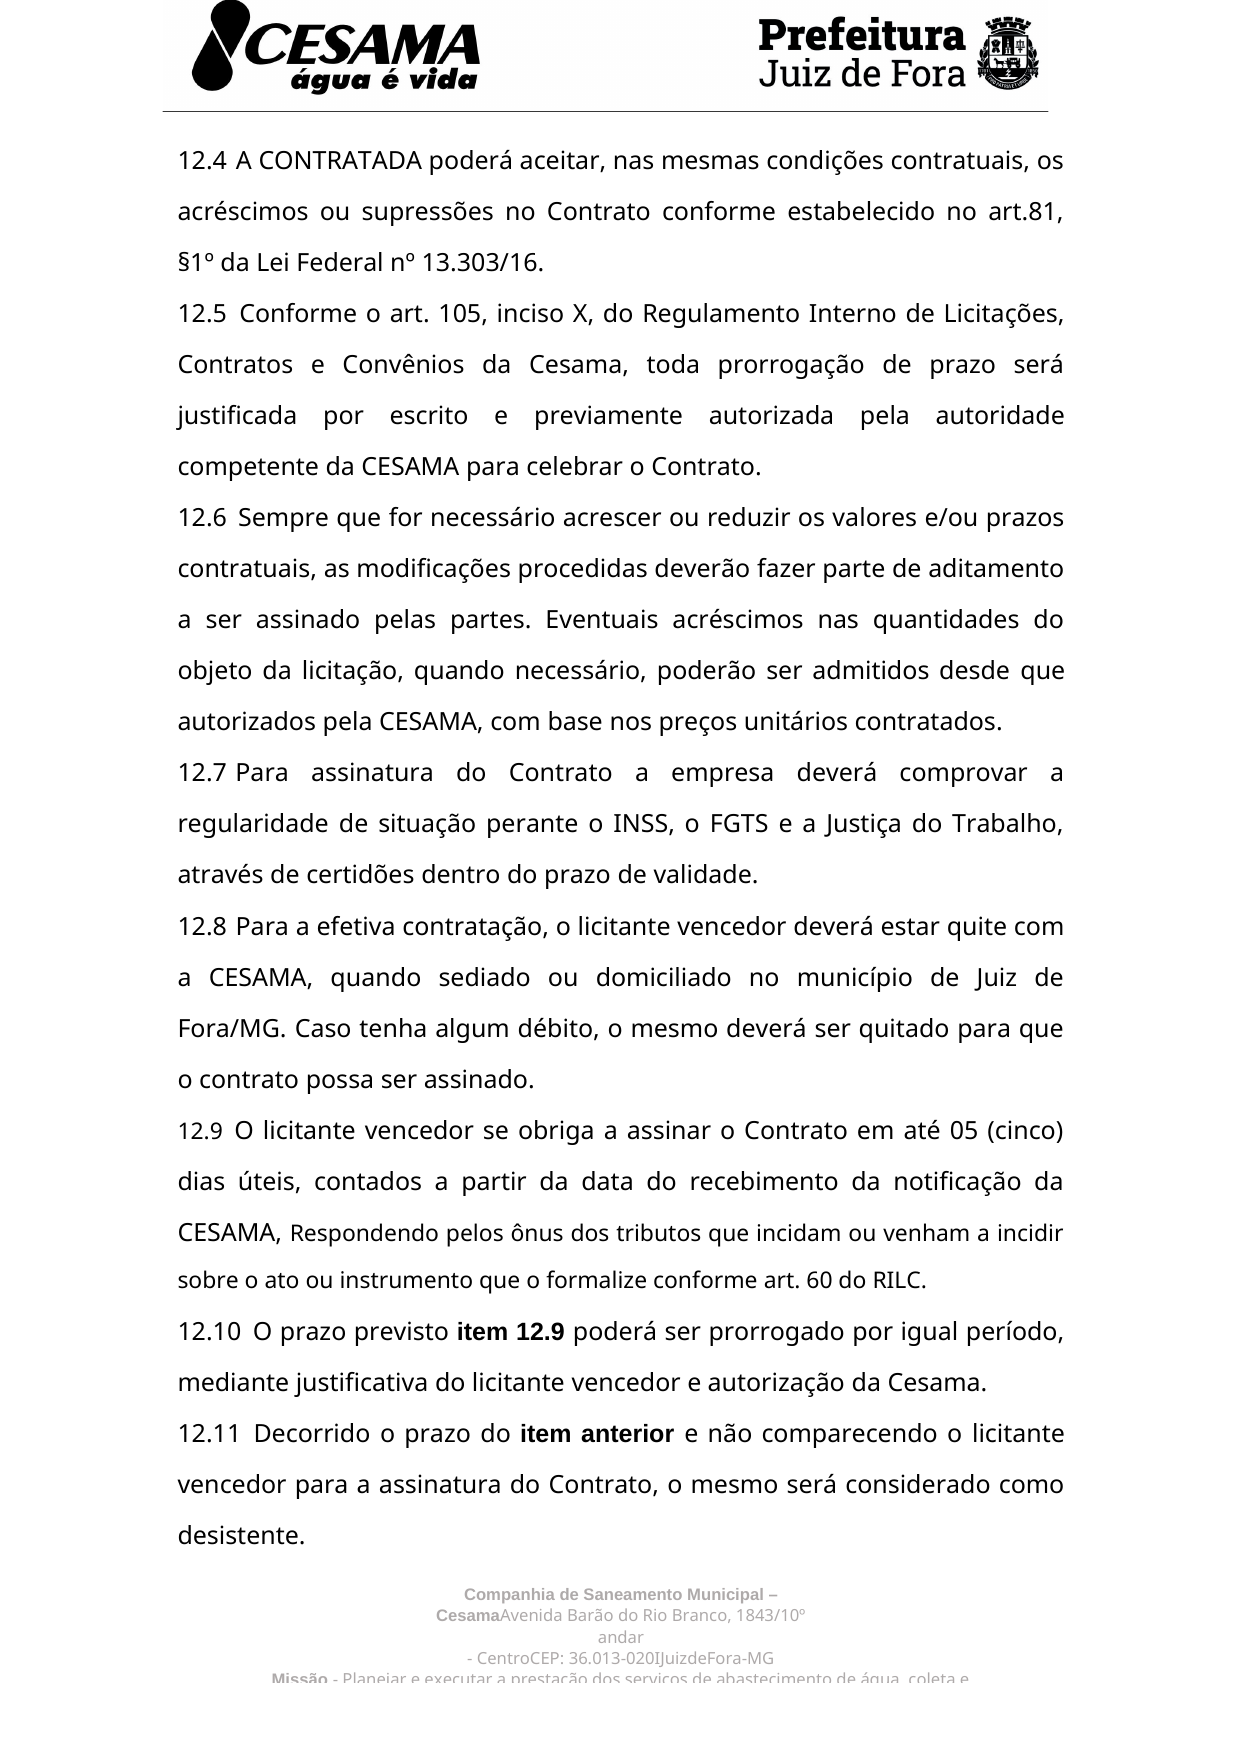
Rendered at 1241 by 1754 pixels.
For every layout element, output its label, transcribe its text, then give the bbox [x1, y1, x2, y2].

picture [162, 0, 1049, 112]
list Para assinatura do Contrato a empresa deverá comprovar a regularidade de situação perante o INSS, o FGTS e a Justiça do Trabalho, através de certidões dentro do prazo de validade. [177, 755, 1065, 891]
list Decorrido o prazo do item anterior e não comparecendo o licitante vencedor para a assinatura do Contrato, o mesmo será considerado como desistente. [177, 1416, 1065, 1552]
list Para a efetiva contratação, o licitante vencedor deverá estar quite com a CESAMA, quando sediado ou domiciliado no município de Juiz de Fora/MG. Caso tenha algum débito, o mesmo deverá ser quitado para que o contrato possa ser assinado. [177, 908, 1065, 1095]
list Sempre que for necessário acrescer ou reduzir os valores e/ou prazos contratuais, as modificações procedidas deverão fazer parte de aditamento a ser assinado pelas partes. Eventuais acréscimos nas quantidades do objeto da licitação, quando necessário, poderão ser admitidos desde que autorizados pela CESAMA, com base nos preços unitários contratados. [177, 500, 1065, 738]
list Conforme o art. 105, inciso X, do Regulamento Interno de Licitações, Contratos e Convênios da Cesama, toda prorrogação de prazo será justificada por escrito e previamente autorizada pela autoridade competente da CESAMA para celebrar o Contrato. [177, 296, 1065, 483]
list A CONTRATADA poderá aceitar, nas mesmas condições contratuais, os acréscimos ou supressões no Contrato conforme estabelecido no art.81, §1º da Lei Federal nº 13.303/16. [177, 142, 1065, 279]
list O prazo previsto item 12.9 poderá ser prorrogado por igual período, mediante justificativa do licitante vencedor e autorização da Cesama. [177, 1313, 1065, 1399]
list O licitante vencedor se obriga a assinar o Contrato em até 05 (cinco) dias úteis, contados a partir da data do recebimento da notificação da CESAMA, Respondendo pelos ônus dos tributos que incidam ou venham a incidir sobre o ato ou instrumento que o formalize conforme art. 60 do RILC. [177, 1112, 1065, 1295]
